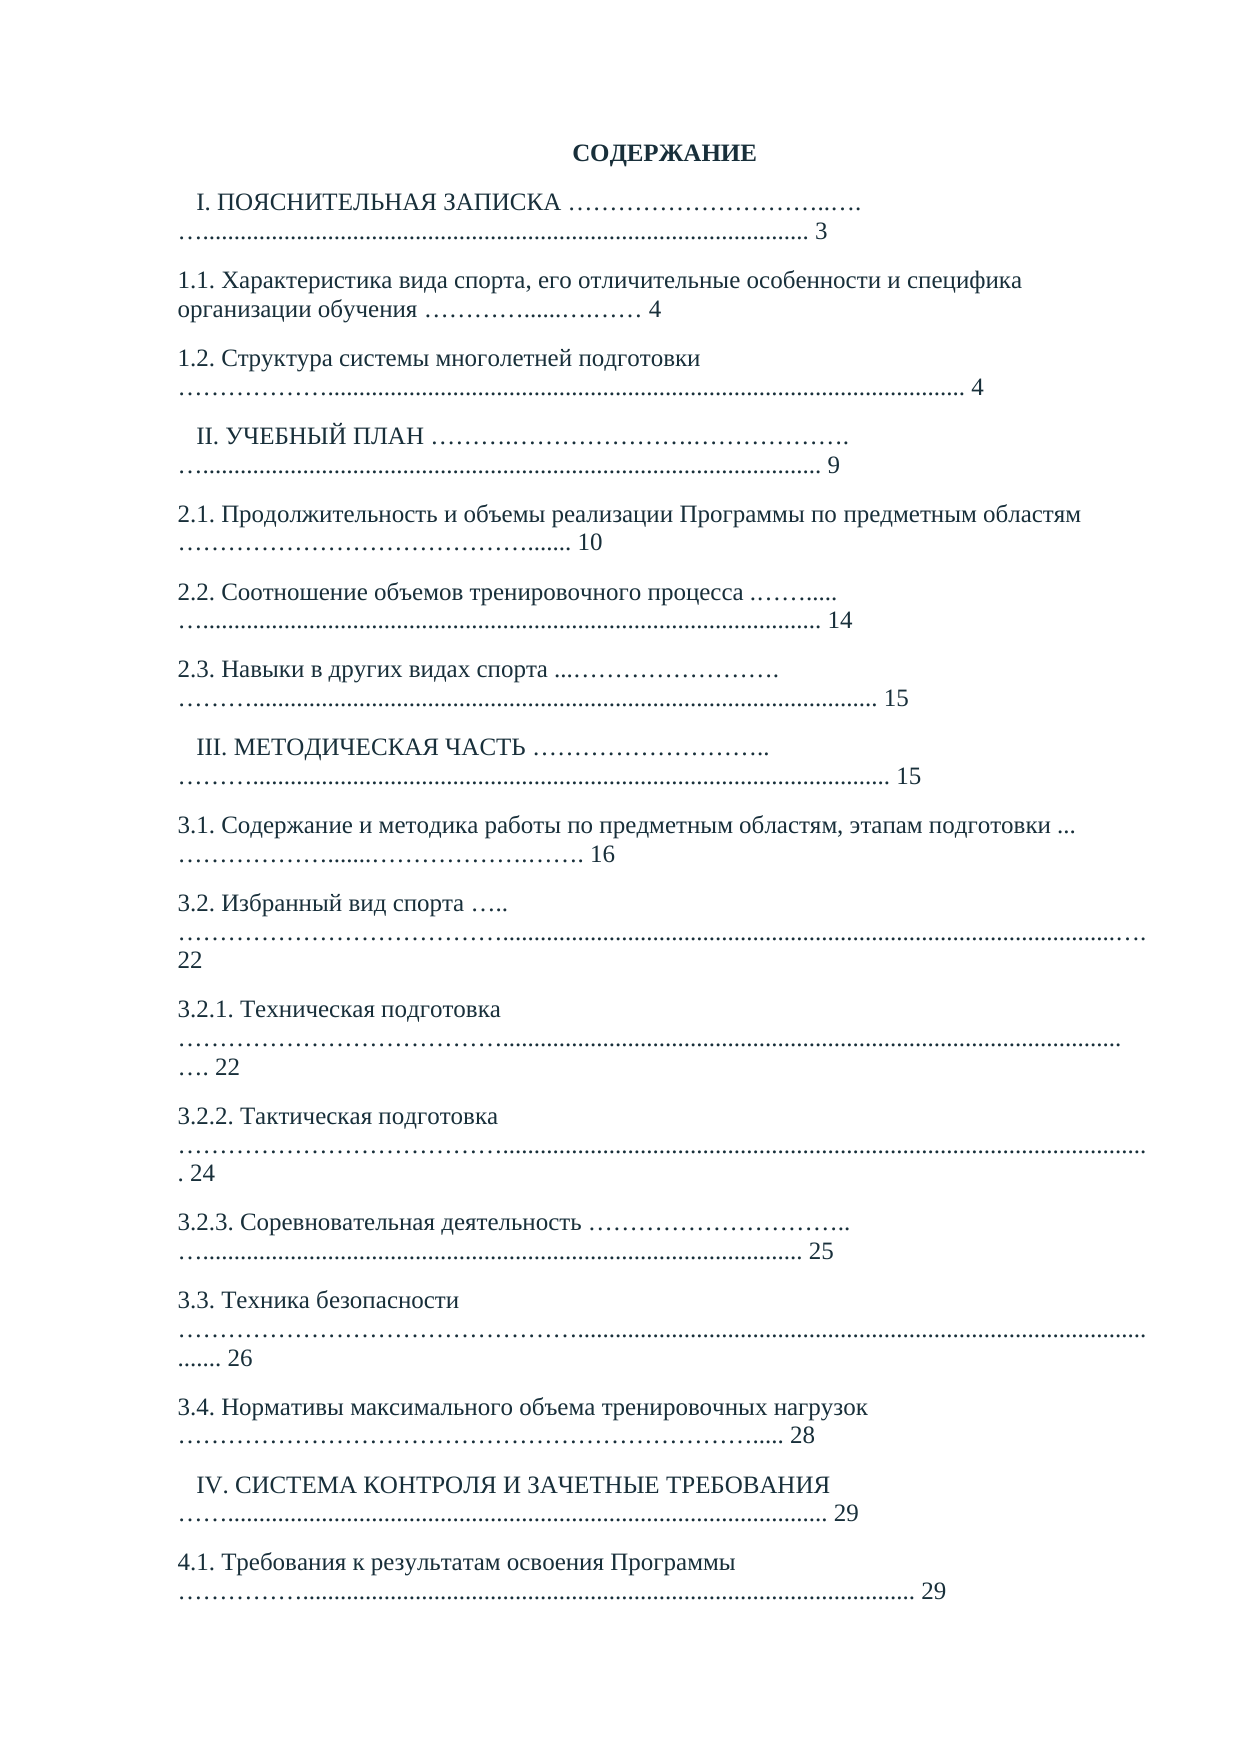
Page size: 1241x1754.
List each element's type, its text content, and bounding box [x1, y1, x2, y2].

text 3.2.2. Тактическая подготовка …………………………………........................................................................................................ 24 [177, 1101, 1152, 1187]
text II. УЧЕБНЫЙ ПЛАН ……….………………….……………….…................................................................................................... 9 [177, 421, 1152, 478]
text I. ПОЯСНИТЕЛЬНАЯ ЗАПИСКА …………………………..….…................................................................................................. 3 [177, 187, 1152, 245]
text IV. СИСТЕМА КОНТРОЛЯ И ЗАЧЕТНЫЕ ТРЕБОВАНИЯ ……................................................................................................ 29 [177, 1470, 1152, 1527]
text 4.1. Требования к результатам освоения Программы …………….................................................................................................. 29 [177, 1547, 1152, 1605]
text 3.2.3. Соревновательная деятельность …………………………..…................................................................................................ 25 [177, 1207, 1152, 1265]
text III. МЕТОДИЧЕСКАЯ ЧАСТЬ ………………………..………...................................................................................................... 15 [177, 732, 1152, 790]
text 2.1. Продолжительность и объемы реализации Программы по предметным областям ……………………………………....... 10 [177, 499, 1152, 556]
text 3.2. Избранный вид спорта …..…………………………………..................................................................................................…. 22 [177, 888, 1152, 974]
text 2.2. Соотношение объемов тренировочного процесса .…….....…................................................................................................... 14 [177, 577, 1152, 634]
text 3.2.1. Техническая подготовка …………………………………...................................................................................................…. 22 [177, 994, 1152, 1081]
text 3.4. Нормативы максимального объема тренировочных нагрузок ……………………………………………………………..... 28 [177, 1392, 1152, 1449]
text 1.2. Структура системы многолетней подготовки ………………...................................................................................................... 4 [177, 343, 1152, 401]
text 1.1. Характеристика вида спорта, его отличительные особенности и специфика организации обучения …………......….…… 4 [177, 265, 1152, 323]
text 3.1. Содержание и методика работы по предметным областям, этапам подготовки ...……………….......……………….……. 16 [177, 810, 1152, 867]
text 3.3. Техника безопасности ………………………………………….................................................................................................. 26 [177, 1285, 1152, 1372]
text СОДЕРЖАНИЕ [177, 138, 1152, 167]
text 2.3. Навыки в других видах спорта ...…………………….……….................................................................................................... 15 [177, 654, 1152, 712]
